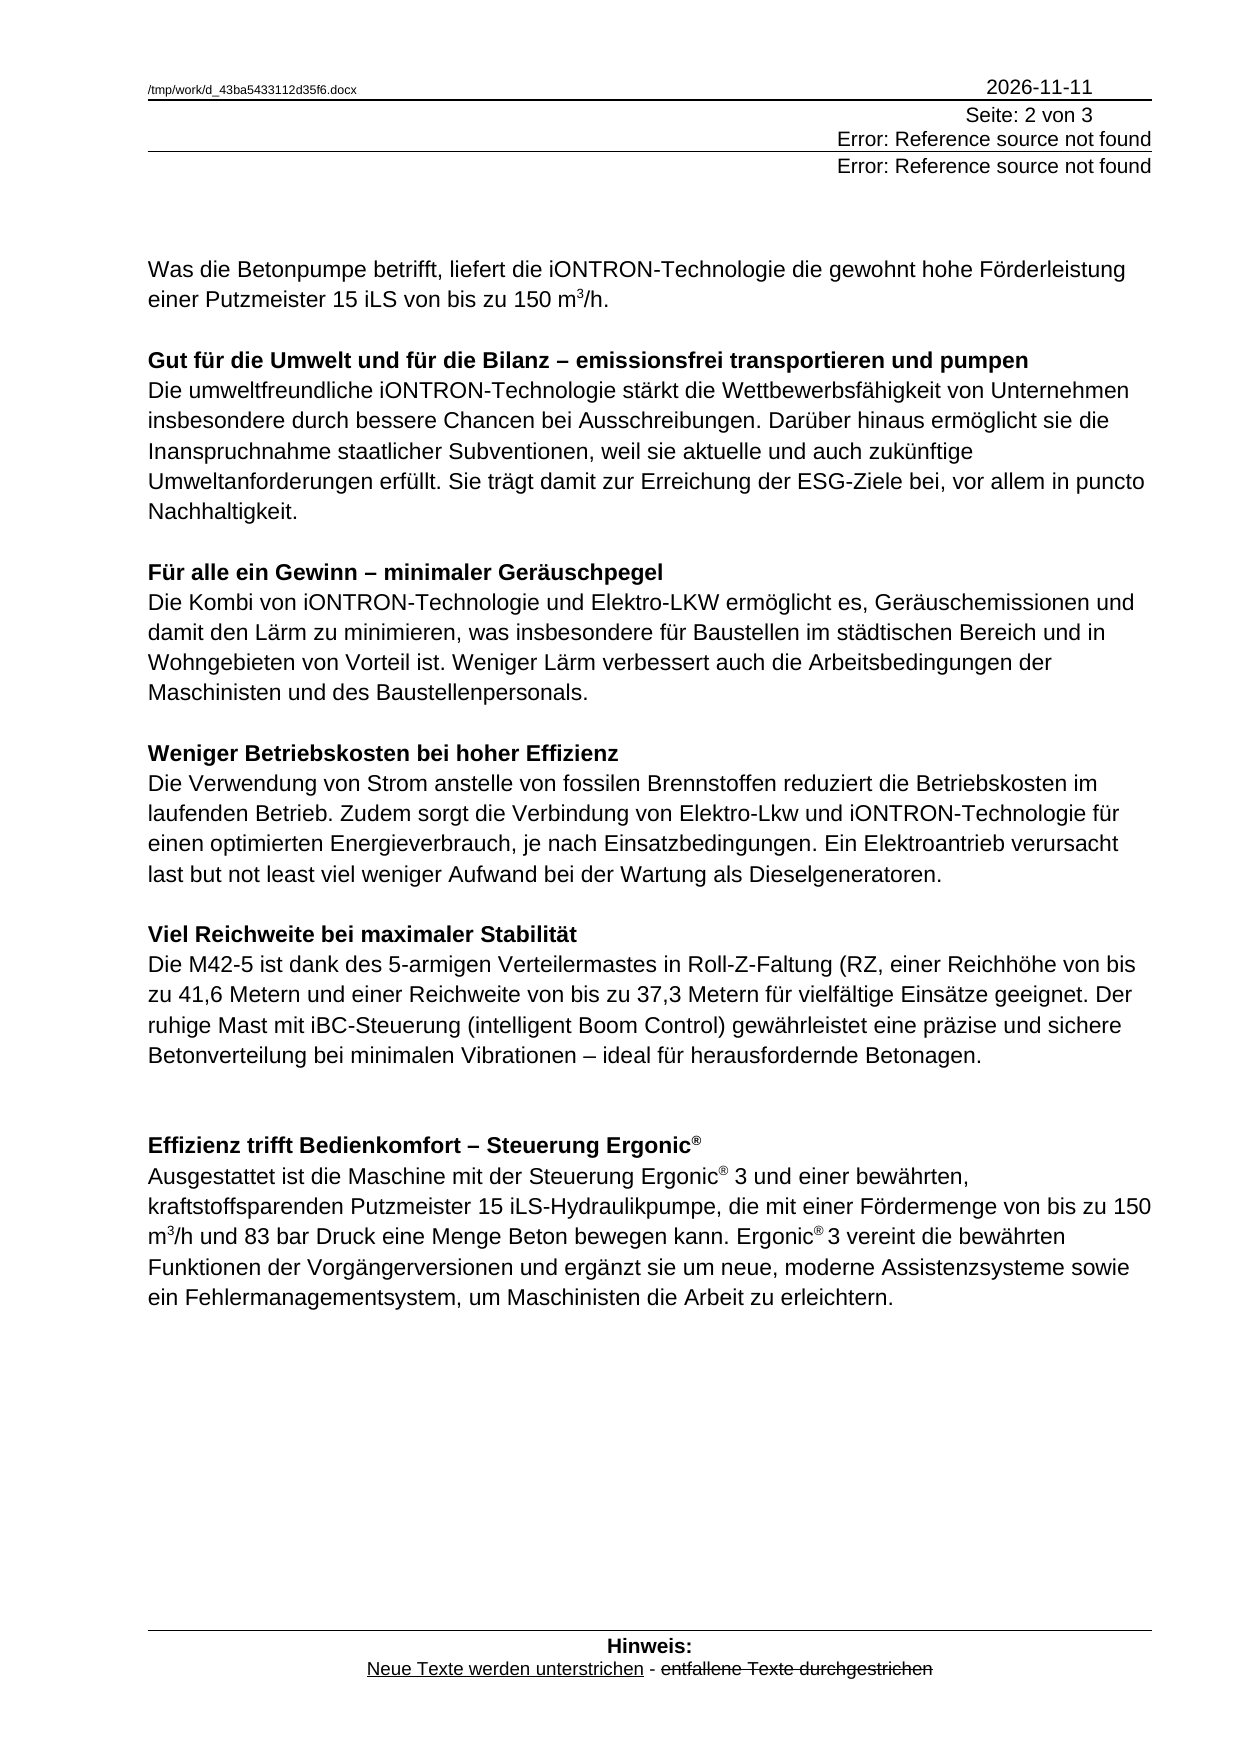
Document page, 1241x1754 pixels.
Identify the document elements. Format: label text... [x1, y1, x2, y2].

text Effizienz trifft Bedienkomfort – Steuerung Ergonic® [148, 1132, 1152, 1159]
text Die M42-5 ist dank des 5-armigen Verteilermastes in Roll-Z-Faltung (RZ, einer Reichhöhe von bis zu 41,6 Metern und einer Reichweite von bis zu 37,3 Metern für vielfältige Einsätze geeignet. Der ruhige Mast mit iBC-Steuerung (intelligent Boom Control) gewährleistet eine präzise und sichere Betonverteilung bei minimalen Vibrationen – ideal für herausfordernde Betonagen. [148, 951, 1152, 1068]
text Die Verwendung von Strom anstelle von fossilen Brennstoffen reduziert die Betriebskosten im laufenden Betrieb. Zudem sorgt die Verbindung von Elektro-Lkw und iONTRON-Technologie für einen optimierten Energieverbrauch, je nach Einsatzbedingungen. Ein Elektroantrieb verursacht last but not least viel weniger Aufwand bei der Wartung als Dieselgeneratoren. [148, 770, 1152, 887]
text Was die Betonpumpe betrifft, liefert die iONTRON-Technologie die gewohnt hohe Förderleistung einer Putzmeister 15 iLS von bis zu 150 m3/h. [148, 256, 1152, 313]
text Die umweltfreundliche iONTRON-Technologie stärkt die Wettbewerbsfähigkeit von Unternehmen insbesondere durch bessere Chancen bei Ausschreibungen. Darüber hinaus ermöglicht sie die Inanspruchnahme staatlicher Subventionen, weil sie aktuelle und auch zukünftige Umweltanforderungen erfüllt. Sie trägt damit zur Erreichung der ESG-Ziele bei, vor allem in puncto Nachhaltigkeit. [148, 377, 1152, 524]
text Die Kombi von iONTRON-Technologie und Elektro-LKW ermöglicht es, Geräuschemissionen und damit den Lärm zu minimieren, was insbesondere für Baustellen im städtischen Bereich und in Wohngebieten von Vorteil ist. Weniger Lärm verbessert auch die Arbeitsbedingungen der Maschinisten und des Baustellenpersonals. [148, 589, 1152, 706]
text Weniger Betriebskosten bei hoher Effizienz [148, 740, 1152, 766]
text Gut für die Umwelt und für die Bilanz – emissionsfrei transportieren und pumpen [148, 347, 1152, 373]
text Ausgestattet ist die Maschine mit der Steuerung Ergonic® 3 und einer bewährten, kraftstoffsparenden Putzmeister 15 iLS-Hydraulikpumpe, die mit einer Fördermenge von bis zu 150 m3/h und 83 bar Druck eine Menge Beton bewegen kann. Ergonic® 3 vereint die bewährten Funktionen der Vorgängerversionen und ergänzt sie um neue, moderne Assistenzsysteme sowie ein Fehlermanagementsystem, um Maschinisten die Arbeit zu erleichtern. [148, 1163, 1152, 1310]
text Viel Reichweite bei maximaler Stabilität [148, 921, 1152, 947]
text Für alle ein Gewinn – minimaler Geräuschpegel [148, 558, 1152, 585]
